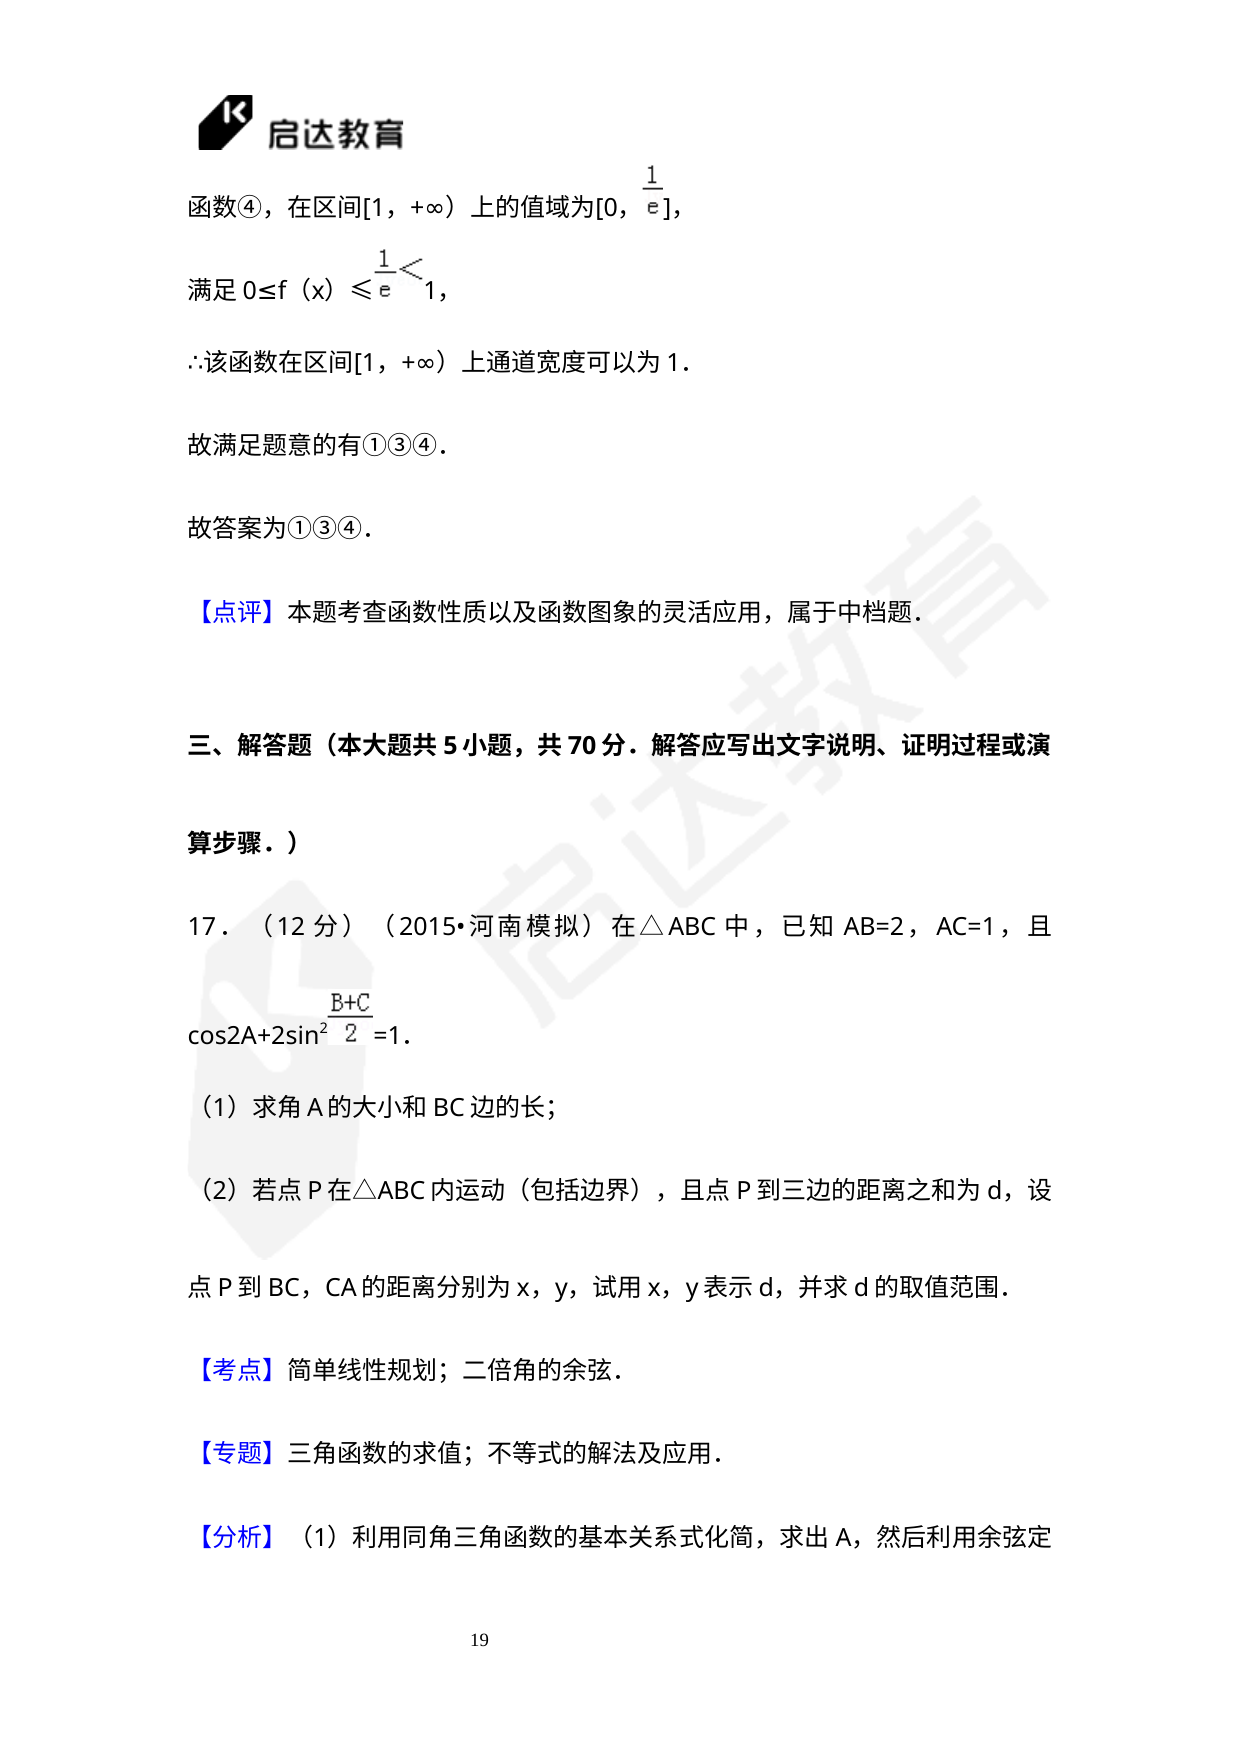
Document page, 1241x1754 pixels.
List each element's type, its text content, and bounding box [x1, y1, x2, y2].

picture [198, 95, 404, 150]
text 故满足题意的有①③④． [187, 411, 1053, 476]
picture [642, 162, 663, 217]
picture [327, 989, 373, 1045]
text 【分析】（1）利用同角三角函数的基本关系式化简，求出A，然后利用余弦定理求得BC的长； [187, 1503, 1053, 1568]
text 故答案为①③④． [187, 494, 1053, 559]
text 17．（12分）（2015•河南模拟）在△ABC中，已知AB=2，AC=1，且cos2A+2sin2=1． [187, 892, 1053, 1054]
text 【考点】简单线性规划；二倍角的余弦．菁优网版权所有 [187, 1336, 1053, 1401]
text 三、解答题（本大题共5小题，共70分．解答应写出文字说明、证明过程或演算步骤．） [187, 711, 1053, 874]
text 【专题】三角函数的求值；不等式的解法及应用． [187, 1419, 1053, 1484]
text （1）求角A的大小和BC边的长； [187, 1073, 1053, 1138]
text ∴该函数在区间[1，+∞）上通道宽度可以为1． [187, 328, 1053, 393]
text 满足0≤f（x）≤1， [187, 245, 1053, 310]
text 【点评】本题考查函数性质以及函数图象的灵活应用，属于中档题． [187, 578, 1053, 643]
text （2）若点P在△ABC内运动（包括边界），且点P到三边的距离之和为d，设点P到BC，CA的距离分别为x，y，试用x，y表示d，并求d的取值范围． [187, 1156, 1053, 1318]
text 函数④，在区间[1，+∞）上的值域为[0，]， [187, 162, 1053, 227]
picture [374, 245, 423, 300]
